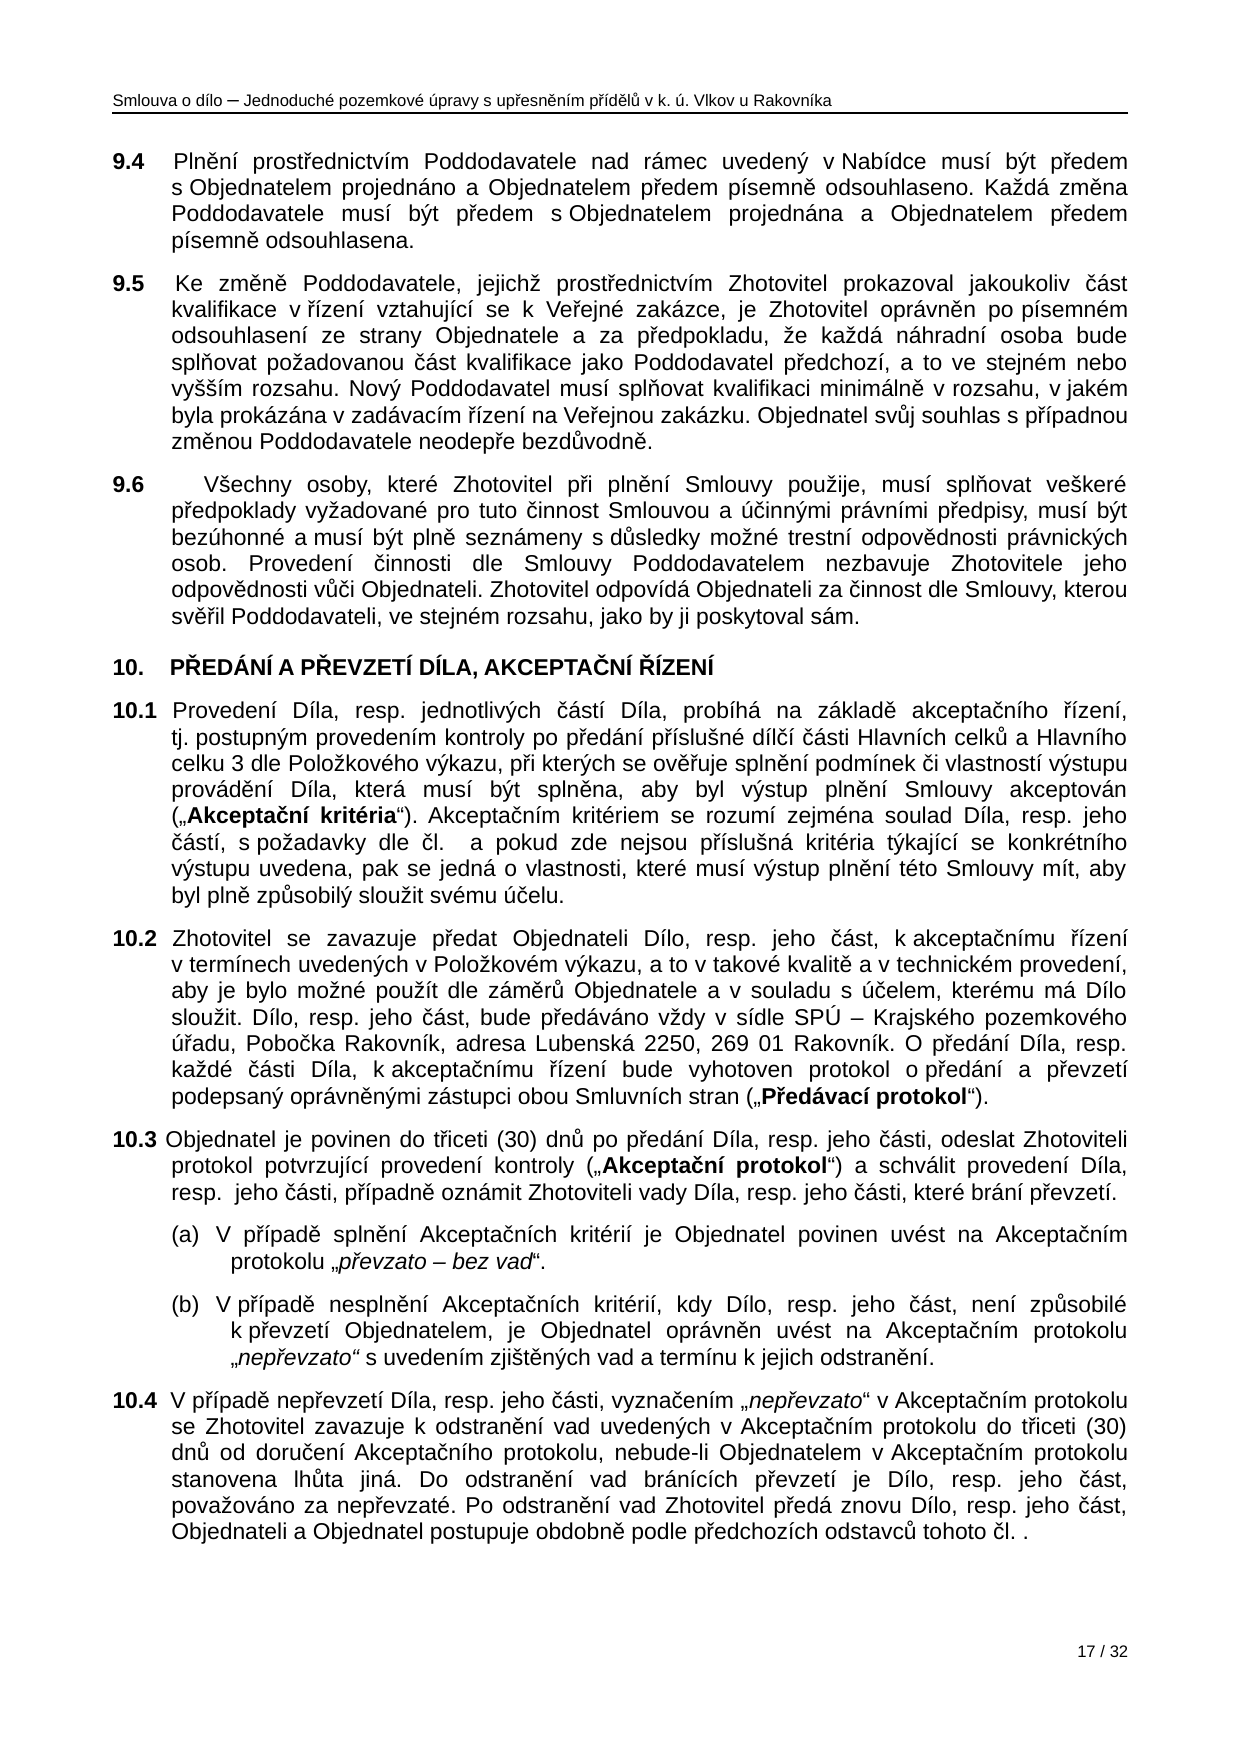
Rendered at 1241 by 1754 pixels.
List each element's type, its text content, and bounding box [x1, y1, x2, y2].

text 10.1 Provedení Díla, resp. jednotlivých částí Díla, probíhá na základě akceptačního řízení, tj. postupným provedením kontroly po předání příslušné dílčí části Hlavních celků a Hlavního celku 3 dle Položkového výkazu, při kterých se ověřuje splnění podmínek či vlastností výstupu provádění Díla, která musí být splněna, aby byl výstup plnění Smlouvy akceptován („Akceptační kritéria“). Akceptačním kritériem se rozumí zejména soulad Díla, resp. jeho částí, s požadavky dle čl. 5.2 a pokud zde nejsou příslušná kritéria týkající se konkrétního výstupu uvedena, pak se jedná o vlastnosti, které musí výstup plnění této Smlouvy mít, aby byl plně způsobilý sloužit svému účelu. [112, 697, 1128, 908]
text 10.2 Zhotovitel se zavazuje předat Objednateli Dílo, resp. jeho část, k akceptačnímu řízení v termínech uvedených v Položkovém výkazu, a to v takové kvalitě a v technickém provedení, aby je bylo možné použít dle záměrů Objednatele a v souladu s účelem, kterému má Dílo sloužit. Dílo, resp. jeho část, bude předáváno vždy v sídle SPÚ – Krajského pozemkového úřadu, Pobočka Rakovník, adresa Lubenská 2250, 269 01 Rakovník. O předání Díla, resp. každé části Díla, k akceptačnímu řízení bude vyhotoven protokol o předání a převzetí podepsaný oprávněnými zástupci obou Smluvních stran („Předávací protokol“). [112, 924, 1128, 1109]
text 9.4 Plnění prostřednictvím Poddodavatele nad rámec uvedený v Nabídce musí být předem s Objednatelem projednáno a Objednatelem předem písemně odsouhlaseno. Každá změna Poddodavatele musí být předem s Objednatelem projednána a Objednatelem předem písemně odsouhlasena. [112, 148, 1128, 253]
list V případě splnění Akceptačních kritérií je Objednatel povinen uvést na Akceptačním protokolu „převzato – bez vad“. [171, 1221, 1128, 1274]
list V případě nesplnění Akceptačních kritérií, kdy Dílo, resp. jeho část, není způsobilé k převzetí Objednatelem, je Objednatel oprávněn uvést na Akceptačním protokolu „nepřevzato“ s uvedením zjištěných vad a termínu k jejich odstranění. [171, 1291, 1128, 1370]
text 10. Předání a převzetí Díla, Akceptační řízení [112, 654, 1128, 680]
text 10.4 V případě nepřevzetí Díla, resp. jeho části, vyznačením „nepřevzato“ v Akceptačním protokolu se Zhotovitel zavazuje k odstranění vad uvedených v Akceptačním protokolu do třiceti (30) dnů od doručení Akceptačního protokolu, nebude-li Objednatelem v Akceptačním protokolu stanovena lhůta jiná. Do odstranění vad bránících převzetí je Dílo, resp. jeho část, považováno za nepřevzaté. Po odstranění vad Zhotovitel předá znovu Dílo, resp. jeho část, Objednateli a Objednatel postupuje obdobně podle předchozích odstavců tohoto čl. 10. [112, 1387, 1128, 1545]
text 9.6 Všechny osoby, které Zhotovitel při plnění Smlouvy použije, musí splňovat veškeré předpoklady vyžadované pro tuto činnost Smlouvou a účinnými právními předpisy, musí být bezúhonné a musí být plně seznámeny s důsledky možné trestní odpovědnosti právnických osob. Provedení činnosti dle Smlouvy Poddodavatelem nezbavuje Zhotovitele jeho odpovědnosti vůči Objednateli. Zhotovitel odpovídá Objednateli za činnost dle Smlouvy, kterou svěřil Poddodavateli, ve stejném rozsahu, jako by ji poskytoval sám. [112, 471, 1128, 629]
text 10.3 Objednatel je povinen do třiceti (30) dnů po předání Díla, resp. jeho části, odeslat Zhotoviteli protokol potvrzující provedení kontroly („Akceptační protokol“) a schválit provedení Díla, resp. jeho části, případně oznámit Zhotoviteli vady Díla, resp. jeho části, které brání převzetí. [112, 1126, 1128, 1205]
text 9.5 Ke změně Poddodavatele, jejichž prostřednictvím Zhotovitel prokazoval jakoukoliv část kvalifikace v řízení vztahující se k Veřejné zakázce, je Zhotovitel oprávněn po písemném odsouhlasení ze strany Objednatele a za předpokladu, že každá náhradní osoba bude splňovat požadovanou část kvalifikace jako Poddodavatel předchozí, a to ve stejném nebo vyšším rozsahu. Nový Poddodavatel musí splňovat kvalifikaci minimálně v rozsahu, v jakém byla prokázána v zadávacím řízení na Veřejnou zakázku. Objednatel svůj souhlas s případnou změnou Poddodavatele neodepře bezdůvodně. [112, 270, 1128, 454]
